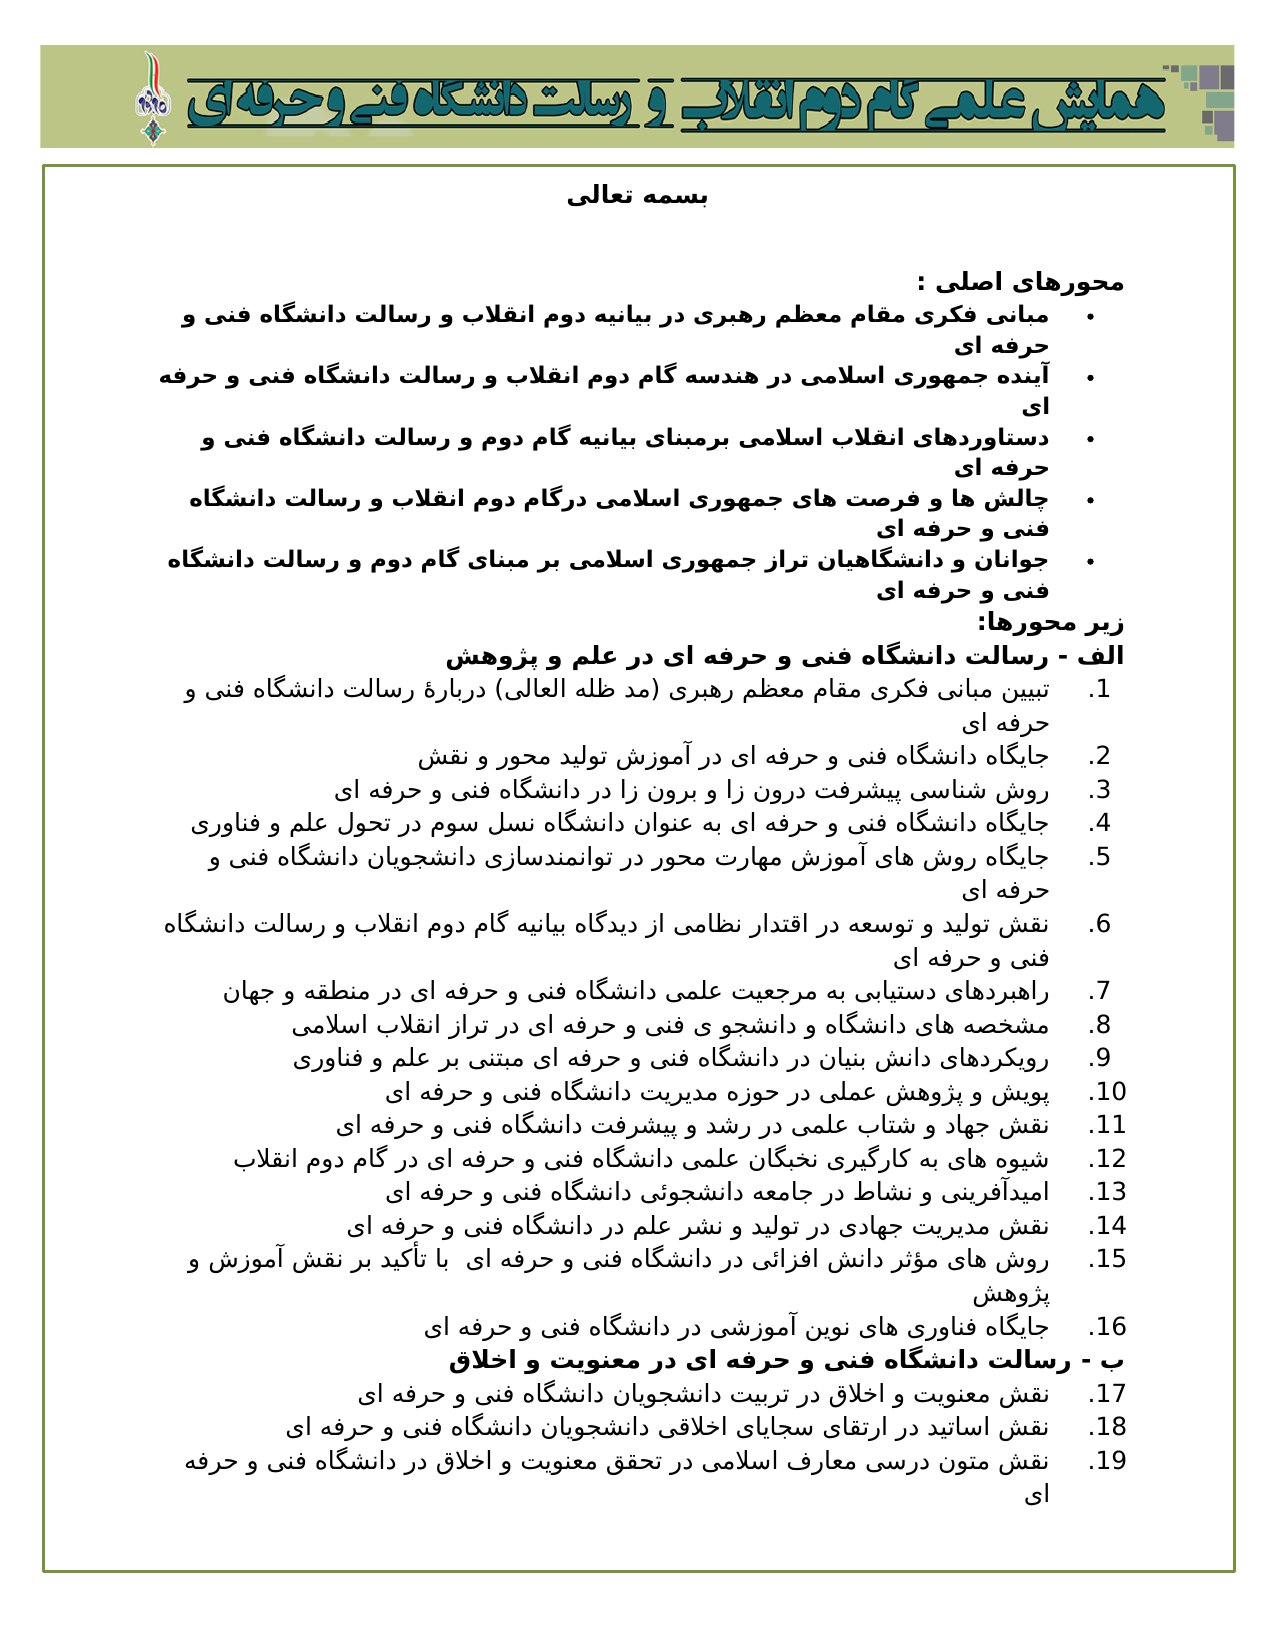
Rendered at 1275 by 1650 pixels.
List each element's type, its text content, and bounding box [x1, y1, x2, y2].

list نقش مدیریت جهادی در تولید و نشر علم در دانشگاه فنی و حرفه ای [150, 1211, 1087, 1240]
list آینده جمهوری اسلامی در هندسه گام دوم انقلاب و رسالت دانشگاه فنی و حرفه ای [150, 362, 1087, 420]
list نقش اساتید در ارتقای سجایای اخلاقی دانشجویان دانشگاه فنی و حرفه ای [150, 1412, 1087, 1442]
list پویش و پژوهش عملی در حوزه مدیریت دانشگاه فنی و حرفه ای [150, 1077, 1087, 1106]
list امیدآفرینی و نشاط در جامعه دانشجوئی دانشگاه فنی و حرفه ای [150, 1178, 1087, 1207]
text الف - رسالت دانشگاه فنی و حرفه ای در علم و پژوهش [150, 641, 1125, 670]
list مبانی فکری مقام معظم رهبری در بیانیه دوم انقلاب و رسالت دانشگاه فنی و حرفه ای [150, 301, 1087, 358]
list نقش معنویت و اخلاق در تربیت دانشجویان دانشگاه فنی و حرفه ای [150, 1379, 1087, 1408]
list راهبردهای دستیابی به مرجعیت علمی دانشگاه فنی و حرفه ای در منطقه و جهان [150, 976, 1087, 1006]
list نقش جهاد و شتاب علمی در رشد و پیشرفت دانشگاه فنی و حرفه ای [150, 1111, 1087, 1140]
list جایگاه دانشگاه فنی و حرفه ای در آموزش تولید محور و نقش [150, 742, 1087, 771]
list جایگاه دانشگاه فنی و حرفه ای به عنوان دانشگاه نسل سوم در تحول علم و فناوری [150, 809, 1087, 838]
list رویکردهای دانش بنیان در دانشگاه فنی و حرفه ای مبتنی بر علم و فناوری [150, 1043, 1087, 1073]
list جوانان و دانشگاهیان تراز جمهوری اسلامی بر مبنای گام دوم و رسالت دانشگاه فنی و حرفه ای [150, 546, 1087, 603]
list ب - رسالت دانشگاه فنی و حرفه ای در معنویت و اخلاق [150, 1345, 1125, 1374]
picture [40, 45, 1235, 148]
list نقش تولید و توسعه در اقتدار نظامی از دیدگاه بیانیه گام دوم انقلاب و رسالت دانشگاه فنی و حرفه ای [150, 909, 1087, 972]
list روش شناسی پیشرفت درون زا و برون زا در دانشگاه فنی و حرفه ای [150, 775, 1087, 804]
list شیوه های به کارگیری نخبگان علمی دانشگاه فنی و حرفه ای در گام دوم انقلاب [150, 1144, 1087, 1173]
text زیر محورها: [150, 607, 1125, 637]
list تبیین مبانی فکری مقام معظم رهبری (مد ظله العالی) دربارۀ رسالت دانشگاه فنی و حرفه ای [150, 674, 1087, 737]
list نقش متون درسی معارف اسلامی در تحقق معنویت و اخلاق در دانشگاه فنی و حرفه ای [150, 1446, 1087, 1509]
list مشخصه های دانشگاه و دانشجو ی فنی و حرفه ای در تراز انقلاب اسلامی [150, 1010, 1087, 1039]
list چالش ها و فرصت های جمهوری اسلامی درگام دوم انقلاب و رسالت دانشگاه فنی و حرفه ای [150, 485, 1087, 542]
text محورهای اصلی : [150, 268, 1125, 297]
list دستاوردهای انقلاب اسلامی برمبنای بیانیه گام دوم و رسالت دانشگاه فنی و حرفه ای [150, 424, 1087, 481]
list جایگاه فناوری های نوین آموزشی در دانشگاه فنی و حرفه ای [150, 1312, 1087, 1341]
list روش های مؤثر دانش افزائی در دانشگاه فنی و حرفه ای با تأکید بر نقش آموزش و پژوهش [150, 1245, 1087, 1307]
text بسمه تعالی [150, 180, 1125, 209]
list جایگاه روش های آموزش مهارت محور در توانمندسازی دانشجویان دانشگاه فنی و حرفه ای [150, 842, 1087, 905]
